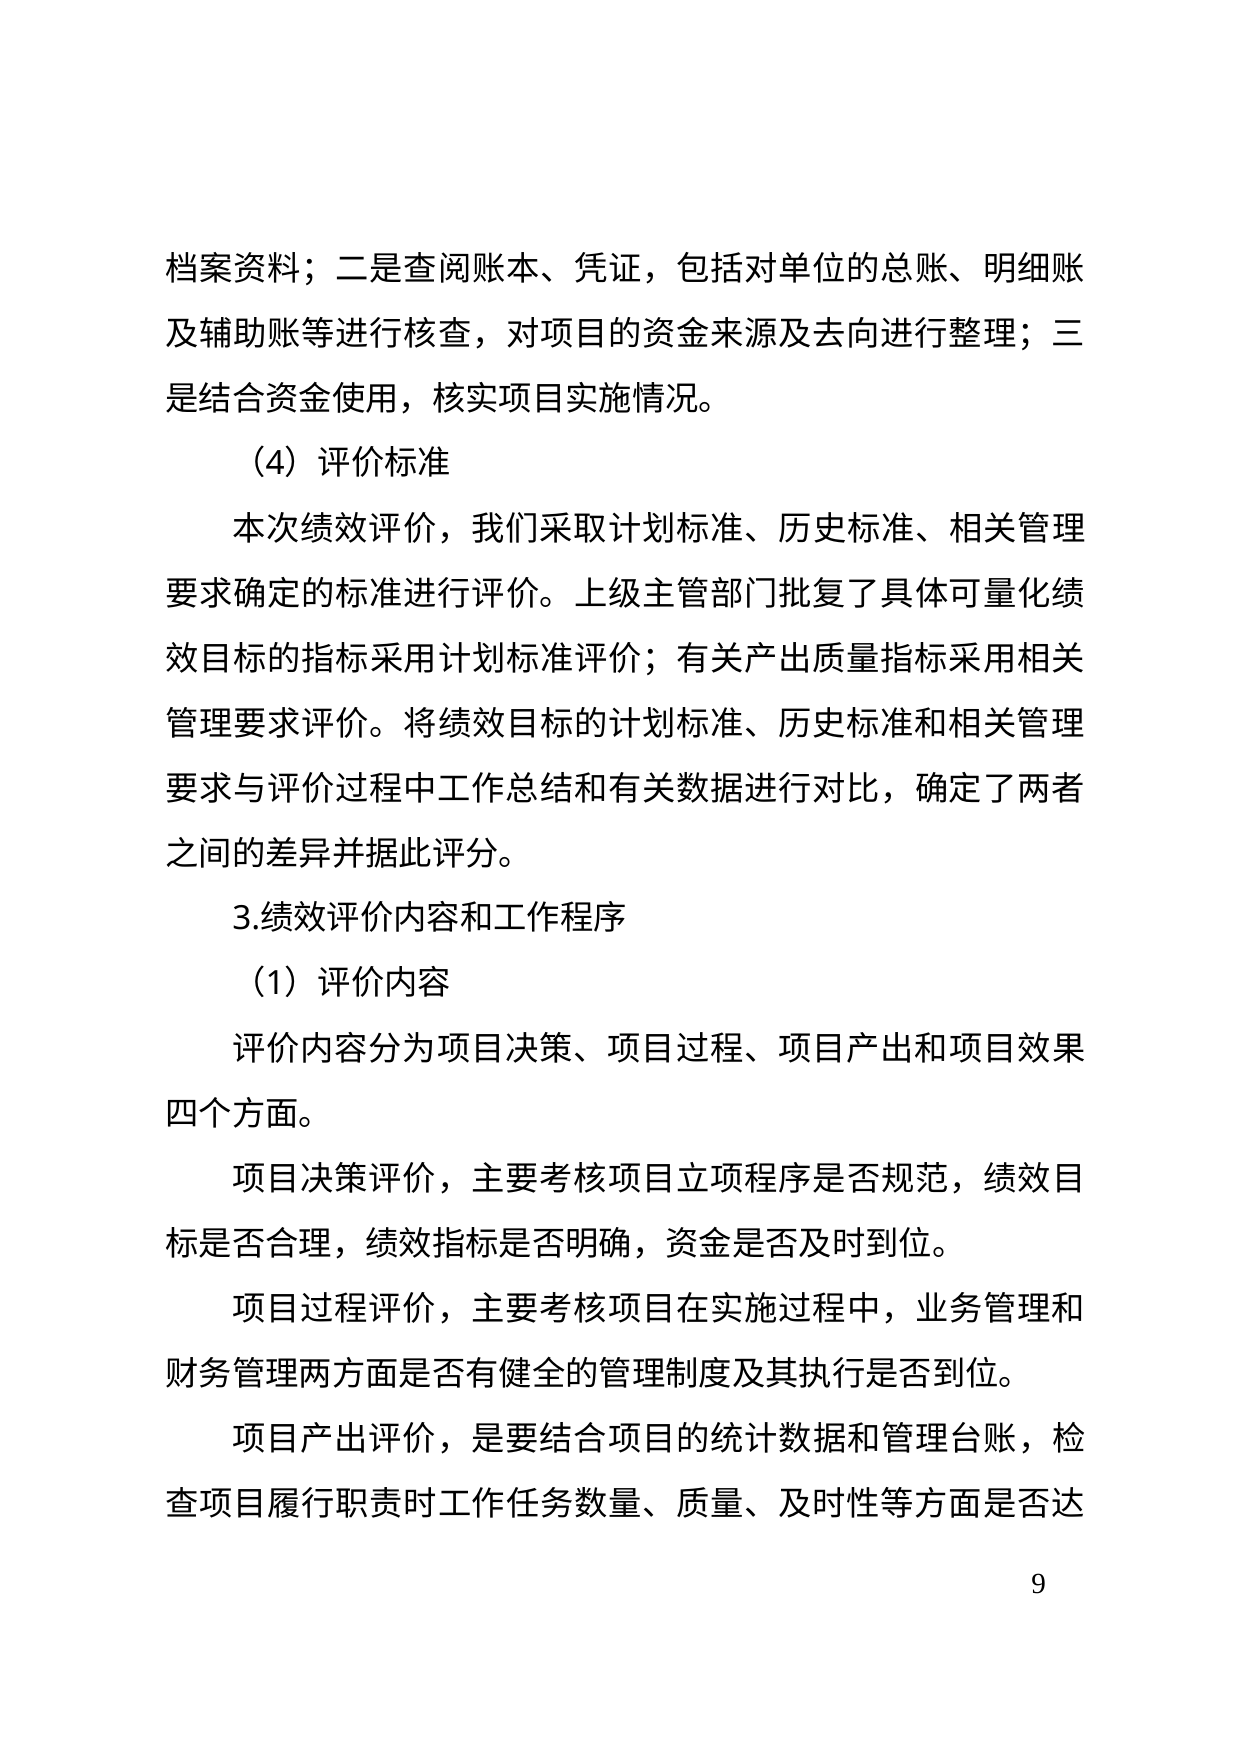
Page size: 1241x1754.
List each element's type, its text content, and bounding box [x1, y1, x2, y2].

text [165, 233, 1087, 428]
text （1）评价内容 [165, 948, 1087, 1013]
text （4）评价标准 [165, 428, 1087, 493]
text 项目决策评价，主要考核项目立项程序是否规范，绩效目标是否合理，绩效指标是否明确，资金是否及时到位。 [165, 1143, 1087, 1273]
text 本次绩效评价，我们采取计划标准、历史标准、相关管理要求确定的标准进行评价。上级主管部门批复了具体可量化绩效目标的指标采用计划标准评价；有关产出质量指标采用相关管理要求评价。将绩效目标的计划标准、历史标准和相关管理要求与评价过程中工作总结和有关数据进行对比，确定了两者之间的差异并据此评分。 [165, 493, 1087, 883]
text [165, 1403, 1087, 1533]
text 3.绩效评价内容和工作程序 [165, 883, 1087, 948]
text 评价内容分为项目决策、项目过程、项目产出和项目效果四个方面。 [165, 1013, 1087, 1143]
text 项目过程评价，主要考核项目在实施过程中，业务管理和财务管理两方面是否有健全的管理制度及其执行是否到位。 [165, 1273, 1087, 1403]
